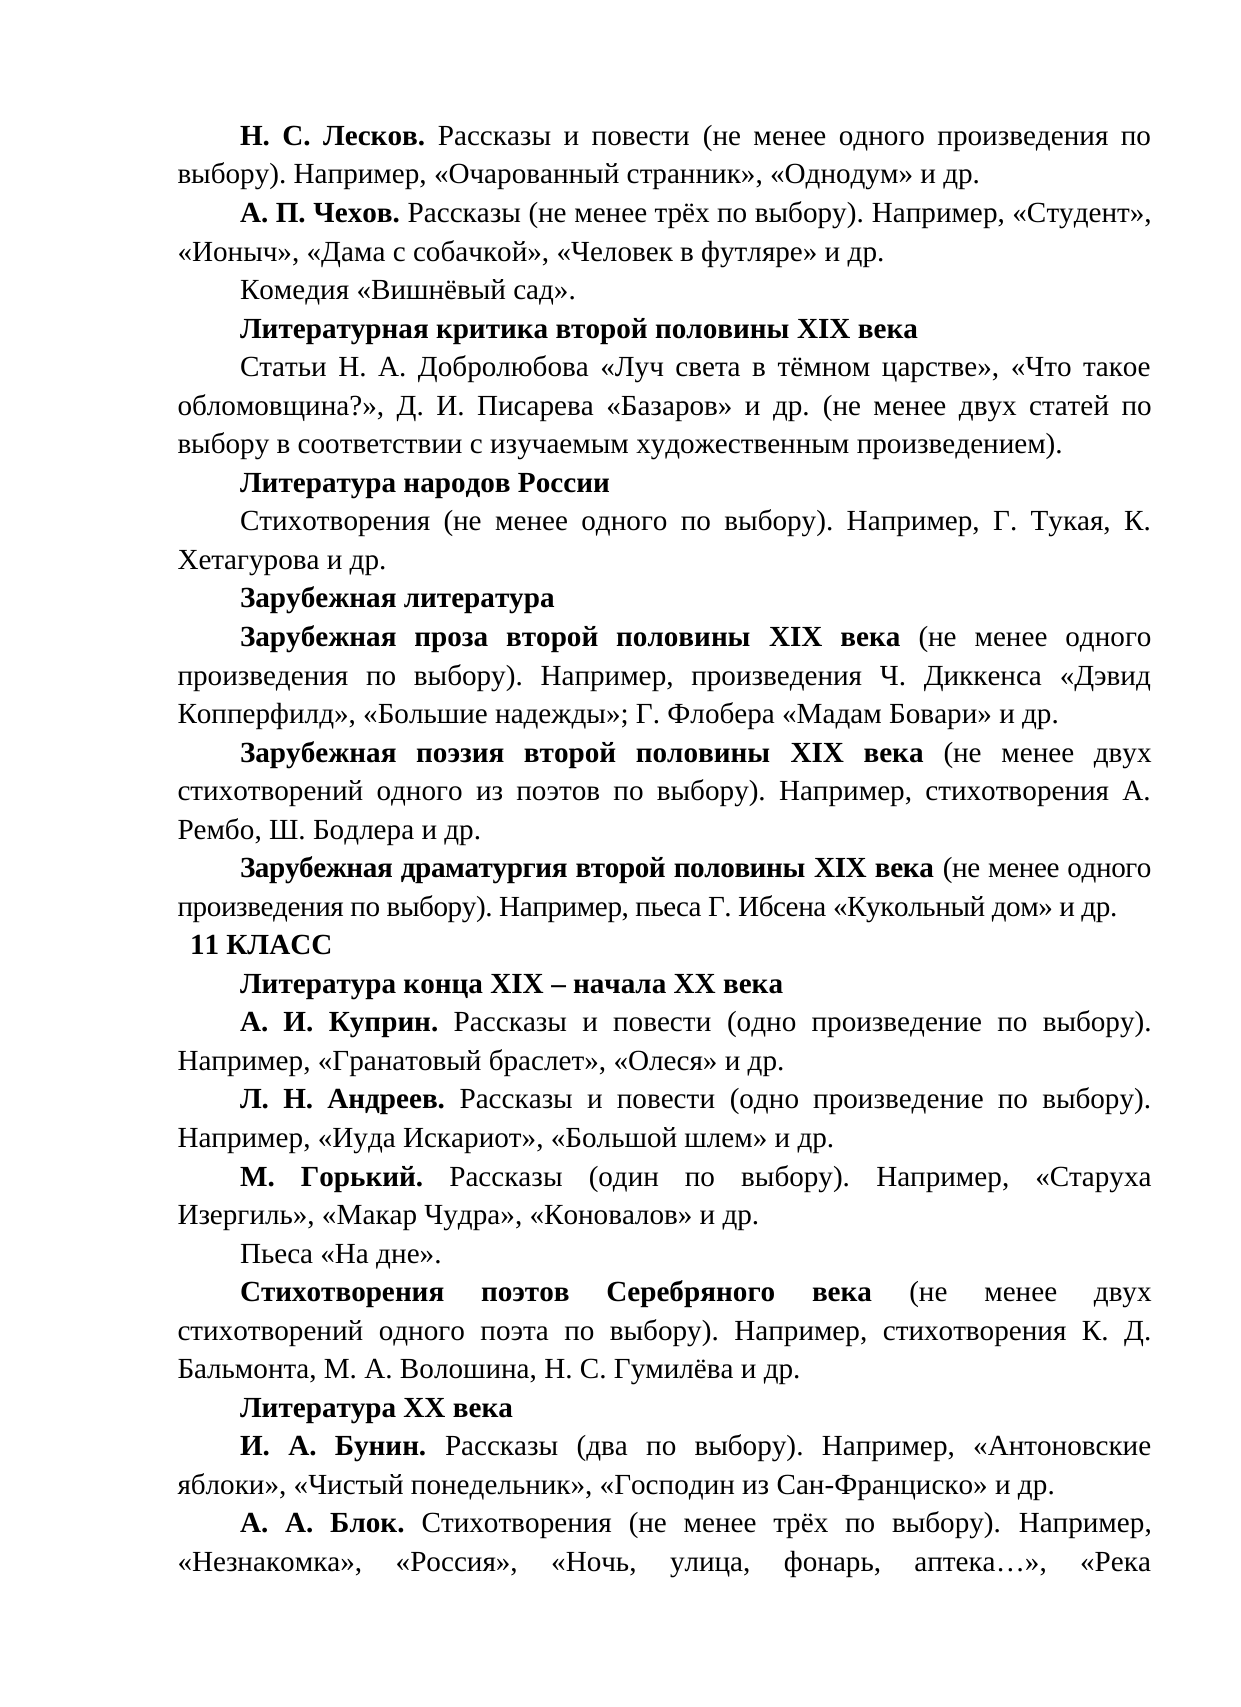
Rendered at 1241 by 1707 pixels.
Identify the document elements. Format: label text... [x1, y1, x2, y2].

text Статьи H. А. Добролюбова «Луч света в тёмном царстве», «Что такое обломовщина?», Д. И. Писарева «Базаров» и др. (не менее двух статей по выбору в соответствии с изучаемым художественным произведением). [177, 349, 1152, 460]
text Пьеса «На дне». [177, 1236, 1152, 1269]
text 11 КЛАСС [190, 927, 1152, 961]
text А. И. Куприн. Рассказы и повести (одно произведение по выбору). Например, «Гранатовый браслет», «Олеся» и др. [177, 1004, 1152, 1077]
text Зарубежная драматургия второй половины XIX века (не менее одного произведения по выбору). Например, пьеса Г. Ибсена «Кукольный дом» и др. [177, 850, 1152, 922]
text Литературная критика второй половины XIX века [177, 311, 1152, 344]
text Стихотворения поэтов Серебряного века (не менее двух стихотворений одного поэта по выбору). Например, стихотворения К. Д. Бальмонта, М. А. Волошина, Н. С. Гумилёва и др. [177, 1274, 1152, 1385]
text Литература народов России [177, 465, 1152, 498]
text Зарубежная поэзия второй половины XIX века (не менее двух стихотворений одного из поэтов по выбору). Например, стихотворения А. Рембо, Ш. Бодлера и др. [177, 735, 1152, 845]
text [177, 1506, 1152, 1578]
text Л. Н. Андреев. Рассказы и повести (одно произведение по выбору). Например, «Иуда Искариот», «Большой шлем» и др. [177, 1082, 1152, 1154]
text Н. С. Лесков. Рассказы и повести (не менее одного произведения по выбору). Например, «Очарованный странник», «Однодум» и др. [177, 118, 1152, 190]
text И. А. Бунин. Рассказы (два по выбору). Например, «Антоновские яблоки», «Чистый понедельник», «Господин из Сан-Франциско» и др. [177, 1428, 1152, 1501]
text М. Горький. Рассказы (один по выбору). Например, «Старуха Изергиль», «Макар Чудра», «Коновалов» и др. [177, 1159, 1152, 1231]
text Зарубежная литература [177, 581, 1152, 614]
text Литература конца XIX – начала ХХ века [177, 966, 1152, 999]
text Литература ХХ века [177, 1390, 1152, 1423]
text Зарубежная проза второй половины XIX века (не менее одного произведения по выбору). Например, произведения Ч. Диккенса «Дэвид Копперфилд», «Большие надежды»; Г. Флобера «Мадам Бовари» и др. [177, 619, 1152, 730]
text Стихотворения (не менее одного по выбору). Например, Г. Тукая, К. Хетагурова и др. [177, 503, 1152, 576]
text А. П. Чехов. Рассказы (не менее трёх по выбору). Например, «Студент», «Ионыч», «Дама с собачкой», «Человек в футляре» и др. [177, 195, 1152, 267]
text Комедия «Вишнёвый сад». [177, 272, 1152, 306]
